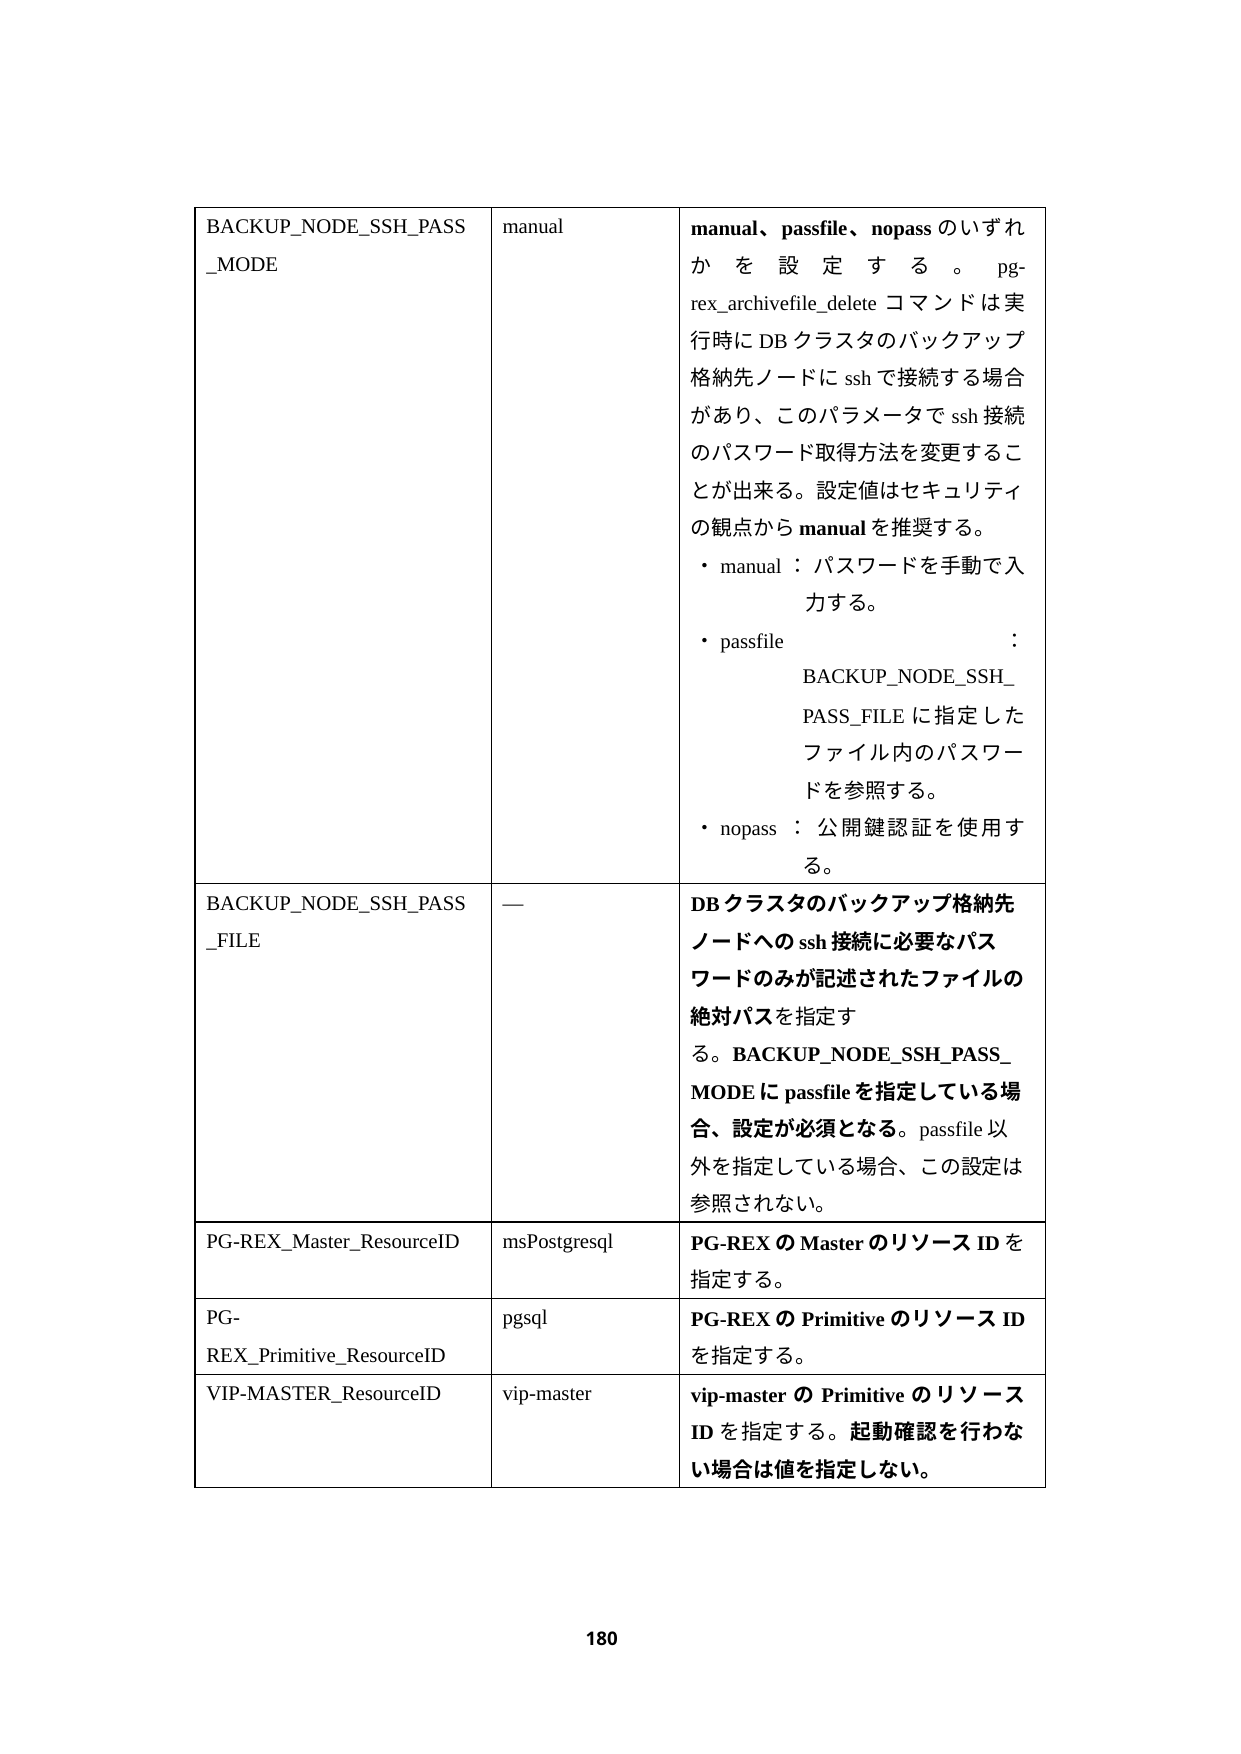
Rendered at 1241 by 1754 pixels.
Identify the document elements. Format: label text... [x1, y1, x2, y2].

table_cell DBクラスタのバックアップ格納先ノードへのssh接続に必要なパスワードのみが記述されたファイルの絶対パスを指定する。BACKUP_NODE_SSH_PASS_ MODEにpassfileを指定している場合、設定が必須となる。passfile以外を指定している場合、この設定は参照されない。 [680, 884, 1045, 1221]
table_cell msPostgresql [492, 1223, 679, 1297]
table_cell PG-REX_Master_ResourceID [196, 1223, 491, 1297]
table_cell PG-REX_Primitive_ResourceID [196, 1299, 491, 1373]
table_cell BACKUP_NODE_SSH_PASS_FILE [196, 884, 491, 1221]
table_cell PG-REXのPrimitiveのリソースIDを指定する。 [680, 1299, 1045, 1373]
table_cell ― [492, 884, 679, 1221]
table_cell manual [492, 208, 679, 883]
table_cell vip-masterのPrimitiveのリソースIDを指定する。起動確認を行わない場合は値を指定しない。 [680, 1375, 1045, 1487]
table_cell VIP-MASTER_ResourceID [196, 1375, 491, 1487]
table_cell pgsql [492, 1299, 679, 1373]
table_cell BACKUP_NODE_SSH_PASS_MODE [196, 208, 491, 883]
table_cell vip-master [492, 1375, 679, 1487]
table_cell manual、passfile、nopassのいずれかを設定する。pg-rex_archivefile_deleteコマンドは実行時にDBクラスタのバックアップ格納先ノードにsshで接続する場合があり、このパラメータでssh接続のパスワード取得方法を変更することが出来る。設定値はセキュリティの観点からmanualを推奨する。 manual ： パスワードを手動で入力する。 passfile ： BACKUP_NODE_SSH_ PASS_FILEに指定したファイル内のパスワードを参照する。 nopass ： 公開鍵認証を使用する。 [680, 208, 1045, 883]
table_cell PG-REXのMasterのリソースIDを指定する。 [680, 1223, 1045, 1297]
